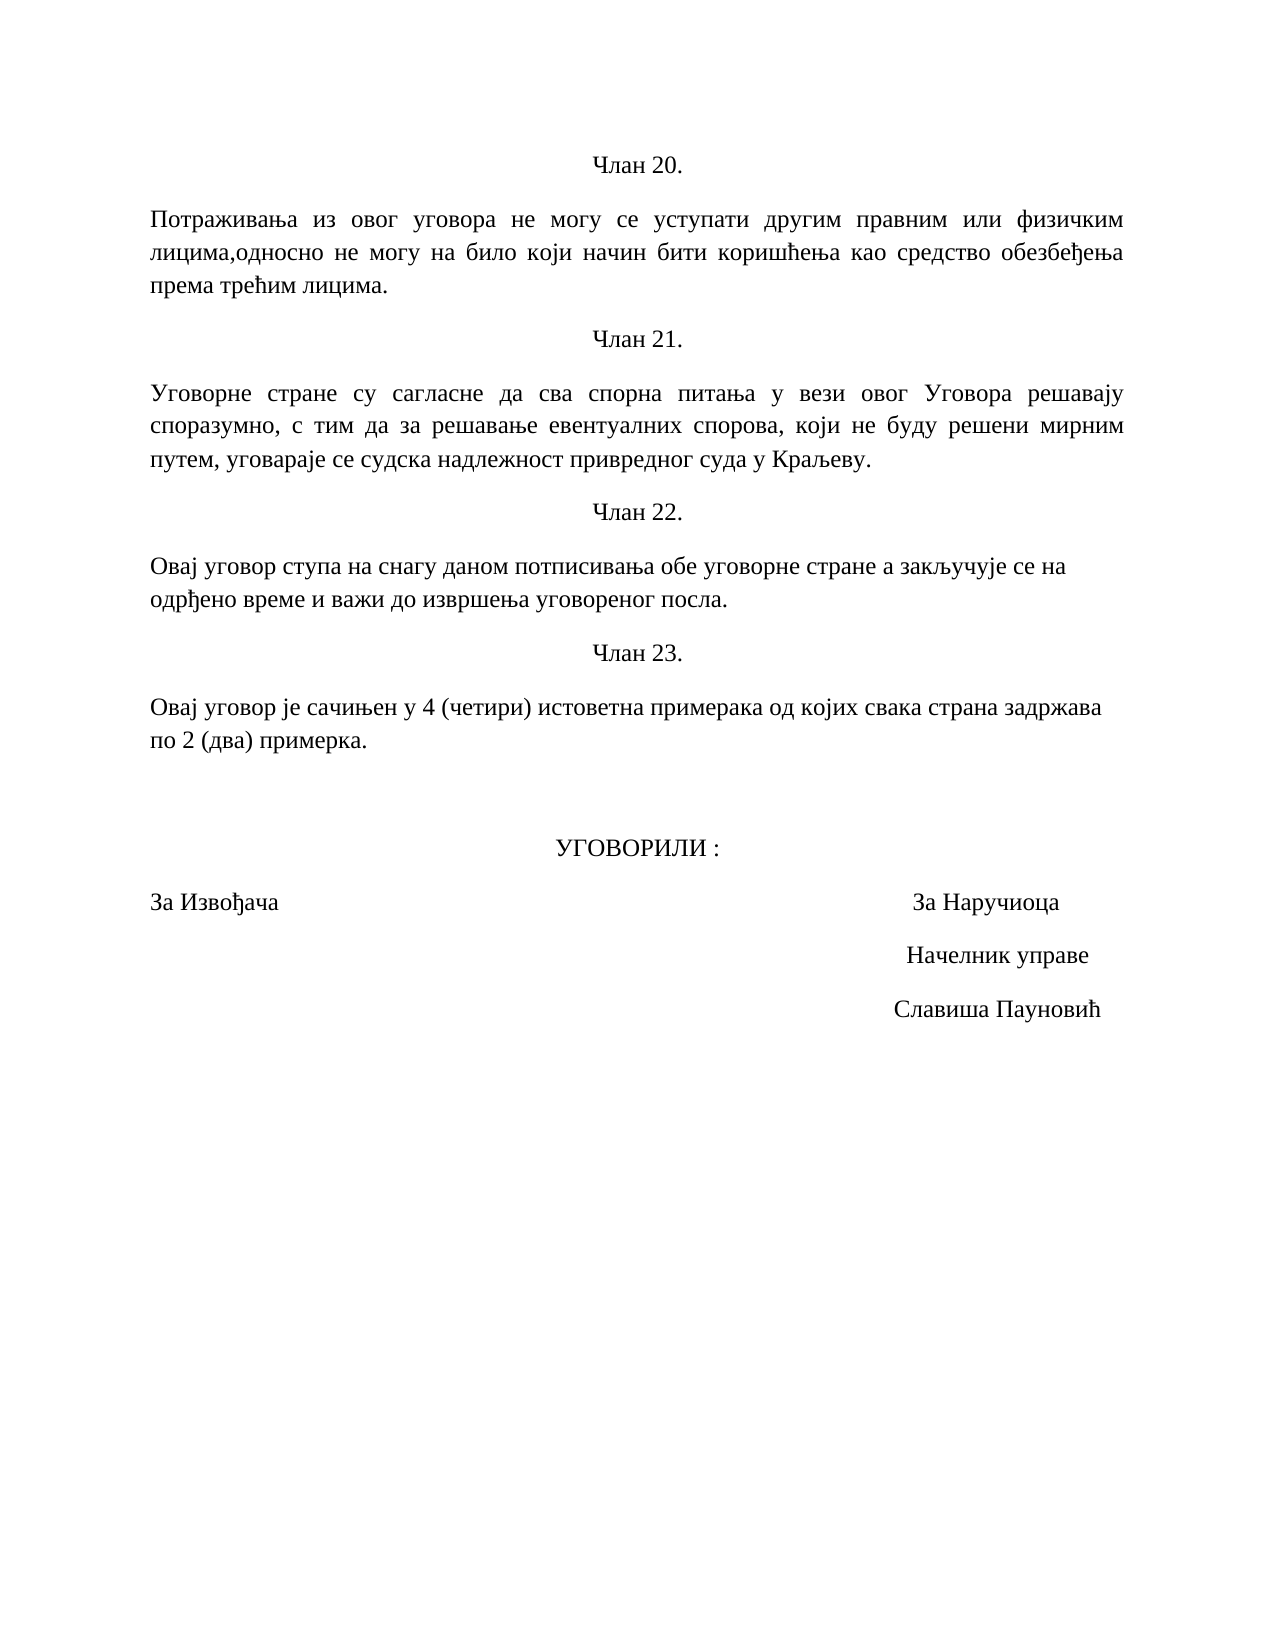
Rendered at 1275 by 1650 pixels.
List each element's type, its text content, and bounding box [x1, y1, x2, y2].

text Овај уговор је сачињен у 4 (четири) истоветна примерака од којих свака страна задржава по 2 (два) примерка. [150, 692, 1125, 754]
text Члан 21. [150, 324, 1125, 352]
text Члан 20. [150, 150, 1125, 179]
text Потраживања из овог уговора не могу се уступати другим правним или физичким лицима,односно не могу на било који начин бити коришћења као средство обезбеђења према трећим лицима. [150, 204, 1125, 299]
text Члан 23. [150, 638, 1125, 667]
text Овај уговор ступа на снагу даном потписивања обе уговорне стране а закључује се на одрђено време и важи до извршења уговореног посла. [150, 551, 1125, 613]
text Начелник управе [150, 941, 1125, 969]
text Члан 22. [150, 497, 1125, 526]
text За Извођача За Наручиоца [150, 887, 1125, 915]
text Уговорне стране су сагласне да сва спорна питања у вези овог Уговора решавају споразумно, с тим да за решавање евентуалних спорова, који не буду решени мирним путем, уговараје се судска надлежност привредног суда у Краљеву. [150, 378, 1125, 472]
text УГОВОРИЛИ : [150, 833, 1125, 862]
text Славиша Пауновић [150, 994, 1125, 1023]
